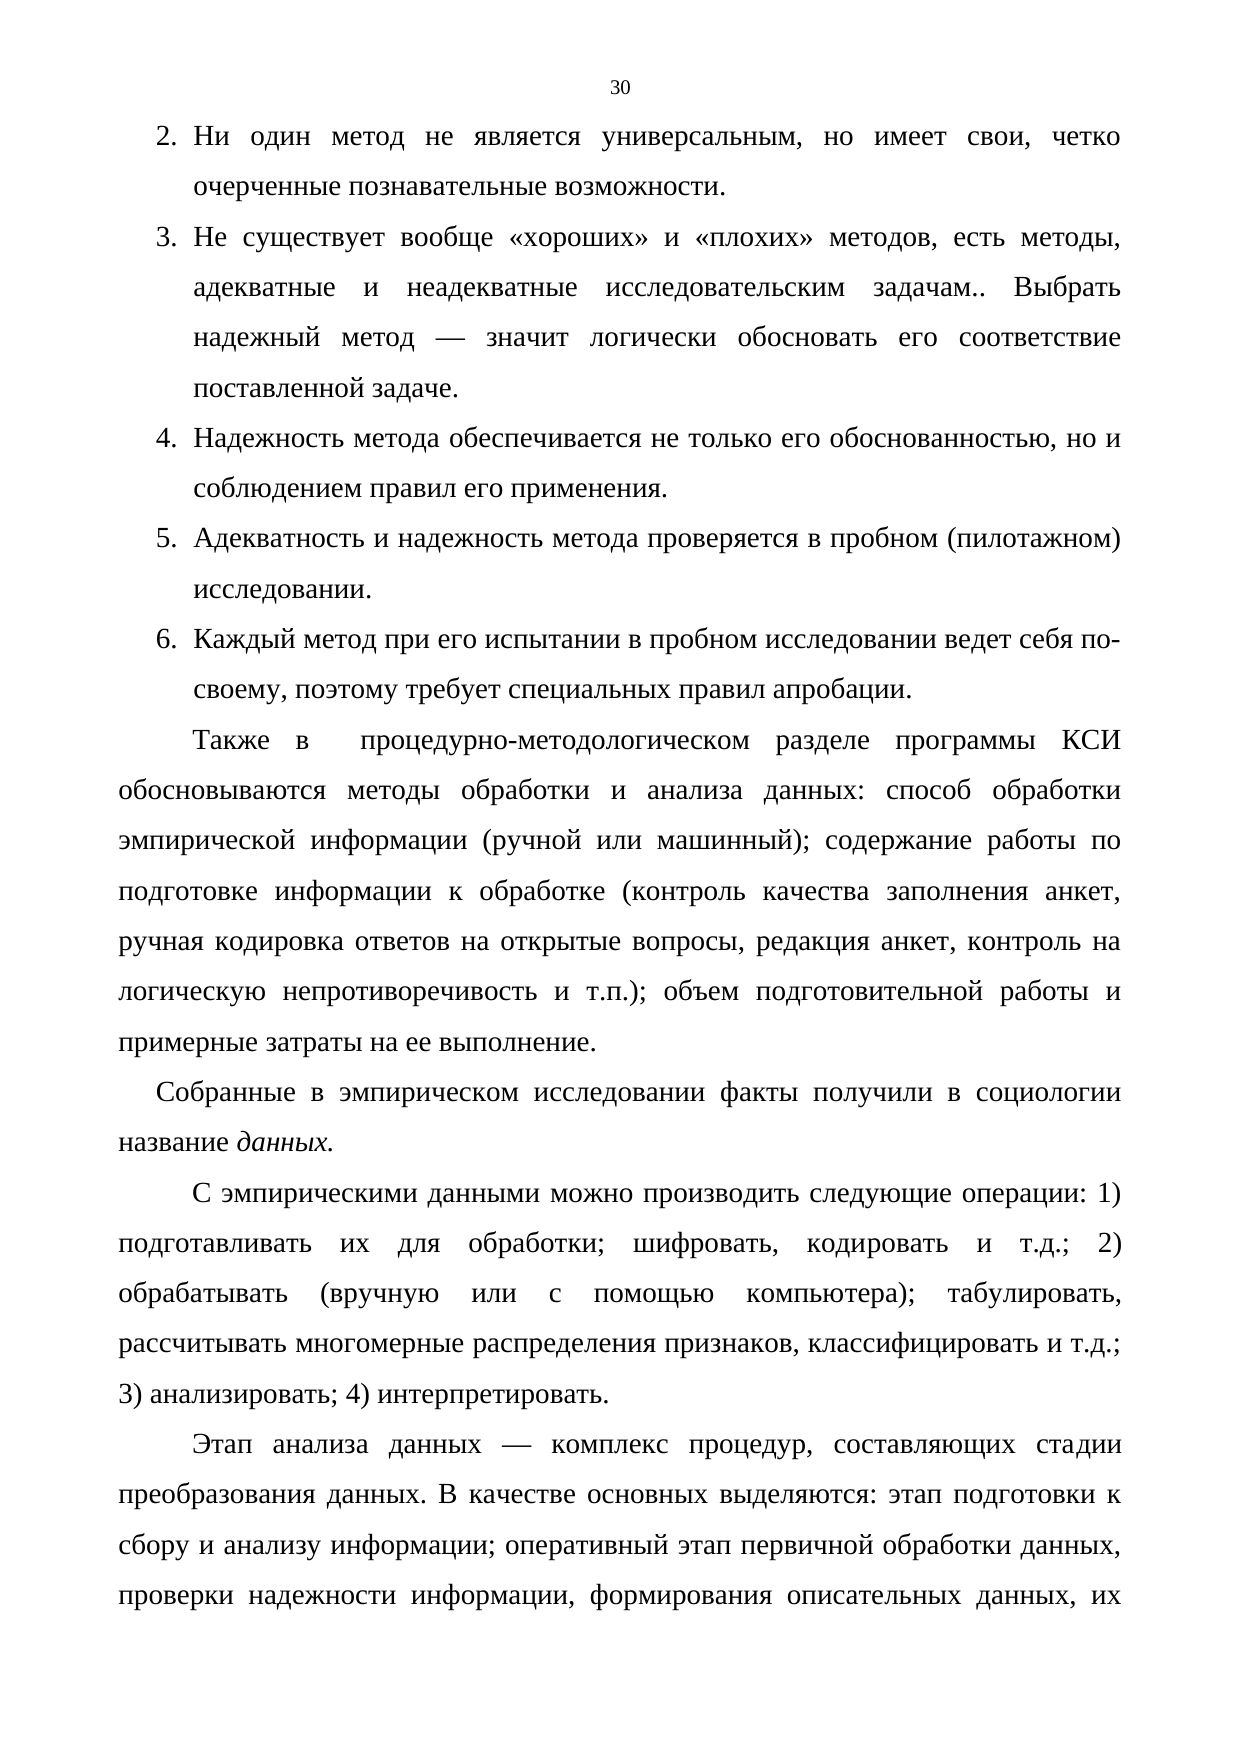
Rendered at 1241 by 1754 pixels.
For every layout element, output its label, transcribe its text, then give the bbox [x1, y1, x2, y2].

list Ни один метод не является универсальным, но имеет свои, четко очерченные познавательные возможности. [156, 118, 1122, 202]
text С эмпирическими данными можно производить следующие операции: 1) подготавливать их для обработки; шифровать, кодировать и т.д.; 2) обрабатывать (вручную или с помощью компьютера); табулировать, рассчитывать многомерные распределения признаков, классифицировать и т.д.; 3) анализировать; 4) интерпретировать. [118, 1175, 1122, 1409]
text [118, 1426, 1122, 1611]
list Адекватность и надежность метода проверяется в пробном (пилотажном) исследовании. [156, 521, 1122, 604]
list Не существует вообще «хороших» и «плохих» методов, есть методы, адекватные и неадекватные исследовательским задачам.. Выбрать надежный метод — значит логически обосновать его соответствие поставленной задаче. [156, 219, 1122, 403]
list Каждый метод при его испытании в пробном исследовании ведет себя по-своему, поэтому требует специальных правил апробации. [156, 621, 1122, 705]
text Также в процедурно-методологическом разделе программы КСИ обосновываются методы обработки и анализа данных: способ обработки эмпирической информации (ручной или машинный); содержание работы по подготовке информации к обработке (контроль качества заполнения анкет, ручная кодировка ответов на открытые вопросы, редакция анкет, контроль на логическую непротиворечивость и т.п.); объем подготовительной работы и примерные затраты на ее выполнение. [118, 722, 1122, 1057]
list Надежность метода обеспечивается не только его обоснованностью, но и соблюдением правил его применения. [156, 420, 1122, 504]
text Собранные в эмпирическом исследовании факты получили в социологии название данных. [118, 1074, 1122, 1158]
